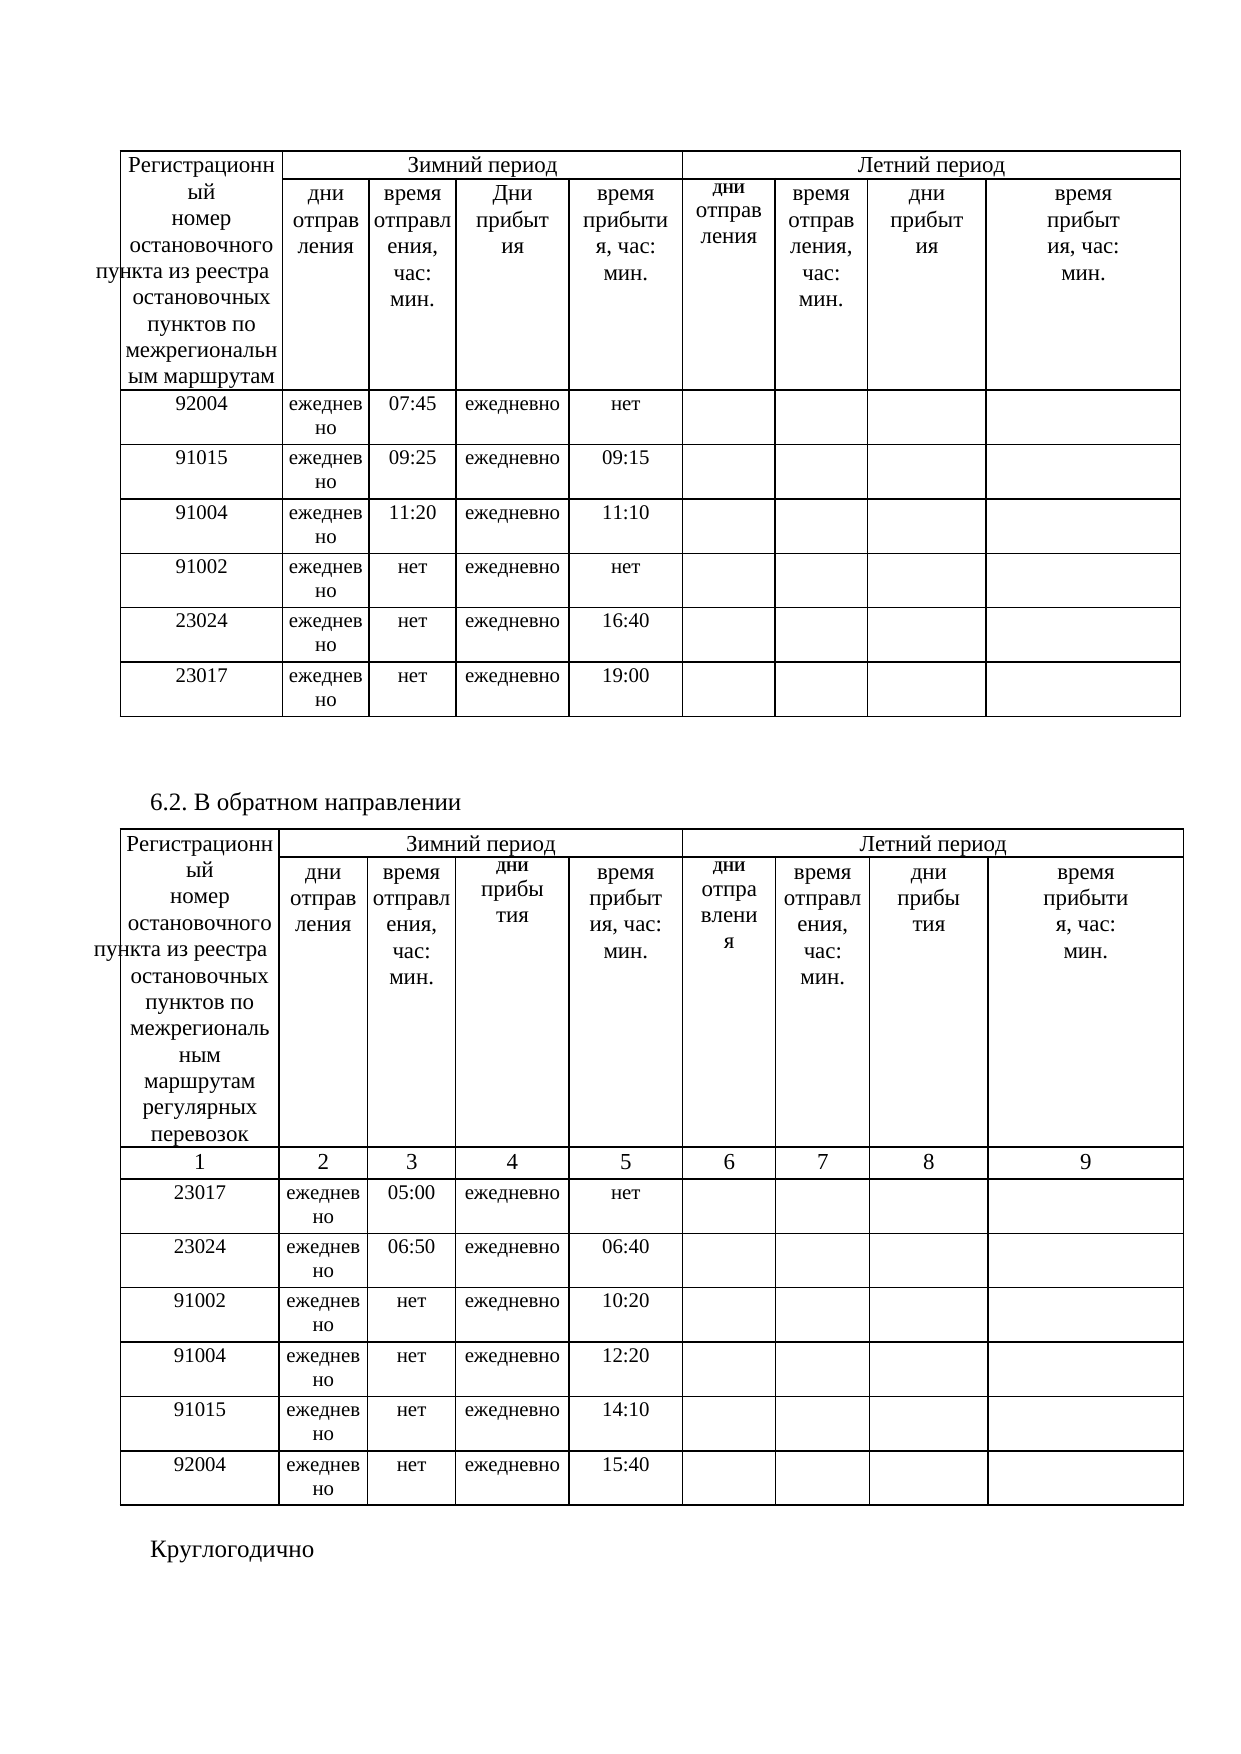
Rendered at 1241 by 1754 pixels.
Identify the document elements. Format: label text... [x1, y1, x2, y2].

table_cell ежедневно [457, 391, 568, 444]
table_cell 91004 [121, 500, 282, 552]
table_cell ежедневно [456, 1343, 568, 1396]
table_cell 92004 [121, 391, 282, 444]
table_cell [987, 663, 1180, 716]
table_cell [870, 1180, 987, 1232]
table_cell 09:25 [370, 445, 455, 498]
table_cell время отправ ления, час: мин. [776, 180, 867, 389]
table_cell ежедневно [457, 608, 568, 661]
table_cell [683, 1343, 775, 1396]
table_cell [868, 391, 985, 444]
table_cell [776, 1343, 869, 1396]
table_cell Дни прибыт ия [457, 180, 568, 389]
table_cell [987, 554, 1180, 607]
table_cell 11:20 [370, 500, 455, 552]
table_cell ежедневно [283, 554, 368, 607]
table_cell 91002 [121, 554, 282, 607]
text 6.2. В обратном направлении [150, 787, 1090, 816]
table_cell [868, 608, 985, 661]
table_cell [870, 1288, 987, 1341]
table_cell [868, 445, 985, 498]
table_cell [683, 1452, 775, 1504]
table_header Летний период [683, 152, 1180, 178]
table_cell ежедневно [457, 500, 568, 552]
table_header Зимний период [283, 152, 682, 178]
table_cell ДНИ отпра влени я [683, 858, 775, 1146]
table_cell ежедневно [280, 1452, 367, 1504]
table_cell ежедневно [456, 1452, 568, 1504]
table_cell 5 [570, 1148, 682, 1178]
table_cell время отправл ения, час: мин. [776, 858, 869, 1146]
table_cell время прибыти я, час: мин. [989, 858, 1183, 1146]
table_cell [868, 500, 985, 552]
table_cell время прибыт ия, час: мин. [570, 858, 682, 1146]
table_cell [989, 1180, 1183, 1232]
table_cell время прибыт ия, час: мин. [987, 180, 1180, 389]
table_cell ежедневно [280, 1397, 367, 1450]
table_cell [776, 391, 867, 444]
table_cell [683, 663, 774, 716]
table_cell ежедневно [457, 445, 568, 498]
table_cell [776, 1397, 869, 1450]
table_cell [683, 554, 774, 607]
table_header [121, 152, 282, 389]
table_cell [870, 1397, 987, 1450]
table_cell нет [570, 554, 682, 607]
table_cell 6 [683, 1148, 775, 1178]
table_cell время отправл ения, час: мин. [368, 858, 455, 1146]
table_cell нет [368, 1288, 455, 1341]
table_cell ежедневно [456, 1397, 568, 1450]
table_cell [989, 1343, 1183, 1396]
table_cell нет [368, 1397, 455, 1450]
table_cell 7 [776, 1148, 869, 1178]
table_cell 9 [989, 1148, 1183, 1178]
table_cell нет [570, 1180, 682, 1232]
table_cell ежедневно [457, 663, 568, 716]
table_header Регистрационный номер остановочного пункта из реестра остановочных пунктов по межрегиональным маршрутам регулярных перевозок [121, 830, 278, 1146]
table_cell 4 [456, 1148, 568, 1178]
table_cell [776, 608, 867, 661]
table_cell ежедневно [283, 663, 368, 716]
table_cell 23024 [121, 608, 282, 661]
table_cell ежедневно [283, 445, 368, 498]
table_cell 23017 [121, 1180, 278, 1232]
table_cell ежедневно [457, 554, 568, 607]
text Круглогодично [150, 1534, 1090, 1563]
table_cell 06:50 [368, 1234, 455, 1287]
table_cell 12:20 [570, 1343, 682, 1396]
table_cell [870, 1343, 987, 1396]
table_cell 23024 [121, 1234, 278, 1287]
table_cell ежедневно [456, 1288, 568, 1341]
table_cell [683, 1397, 775, 1450]
table_cell [776, 1180, 869, 1232]
table_cell 16:40 [570, 608, 682, 661]
table_cell [776, 663, 867, 716]
table_cell 15:40 [570, 1452, 682, 1504]
table_cell нет [570, 391, 682, 444]
table_cell 92004 [121, 1452, 278, 1504]
table_cell [683, 1180, 775, 1232]
table_cell дни прибыт ия [868, 180, 985, 389]
table_cell нет [370, 608, 455, 661]
table_cell ДНИ прибы тия [456, 858, 568, 1146]
table_cell [868, 663, 985, 716]
table_cell 14:10 [570, 1397, 682, 1450]
table_cell [987, 445, 1180, 498]
table_cell нет [370, 554, 455, 607]
table_cell 91002 [121, 1288, 278, 1341]
table_cell время прибыти я, час: мин. [570, 180, 682, 389]
table_cell ежедневно [283, 608, 368, 661]
table_cell 06:40 [570, 1234, 682, 1287]
table_cell [683, 445, 774, 498]
table_cell ежедневно [283, 500, 368, 552]
table_cell [987, 608, 1180, 661]
table_cell дни отправ ления [280, 858, 367, 1146]
table_cell ежедневно [280, 1234, 367, 1287]
table_cell дни прибы тия [870, 858, 987, 1146]
table_cell [870, 1452, 987, 1504]
table_cell 91015 [121, 445, 282, 498]
table_cell ежедневно [283, 391, 368, 444]
table_cell [987, 500, 1180, 552]
table_cell 09:15 [570, 445, 682, 498]
table_cell [870, 1234, 987, 1287]
table_cell нет [368, 1452, 455, 1504]
table_cell ежедневно [456, 1180, 568, 1232]
table_cell ДНИ отправ ления [683, 180, 774, 389]
table_cell [989, 1288, 1183, 1341]
table_cell 3 [368, 1148, 455, 1178]
table_cell ежедневно [280, 1343, 367, 1396]
table_cell дни отправ ления [283, 180, 368, 389]
table_cell 2 [280, 1148, 367, 1178]
table_cell ежедневно [280, 1180, 367, 1232]
table_header Зимний период [280, 830, 682, 856]
table_cell нет [370, 663, 455, 716]
table_cell [989, 1234, 1183, 1287]
table_cell [776, 445, 867, 498]
table_cell [683, 500, 774, 552]
table_cell [989, 1397, 1183, 1450]
table_cell время отправл ения, час: мин. [370, 180, 455, 389]
table_cell [683, 391, 774, 444]
table_cell 11:10 [570, 500, 682, 552]
table_cell 19:00 [570, 663, 682, 716]
table_cell [776, 1452, 869, 1504]
table_cell [868, 554, 985, 607]
table_cell нет [368, 1343, 455, 1396]
table_cell ежедневно [456, 1234, 568, 1287]
table_cell 07:45 [370, 391, 455, 444]
table_header Летний период [683, 830, 1183, 856]
table_cell [776, 500, 867, 552]
table_cell [683, 1288, 775, 1341]
table_cell [776, 1288, 869, 1341]
table_cell 1 [121, 1148, 278, 1178]
table_cell [683, 1234, 775, 1287]
table_cell 91004 [121, 1343, 278, 1396]
table_cell [989, 1452, 1183, 1504]
table_cell 10:20 [570, 1288, 682, 1341]
table_cell [776, 1234, 869, 1287]
table_cell [776, 554, 867, 607]
table_cell 8 [870, 1148, 987, 1178]
table_cell 91015 [121, 1397, 278, 1450]
table_cell 23017 [121, 663, 282, 716]
table_cell [683, 608, 774, 661]
table_cell 05:00 [368, 1180, 455, 1232]
table_cell [987, 391, 1180, 444]
table_cell ежедневно [280, 1288, 367, 1341]
